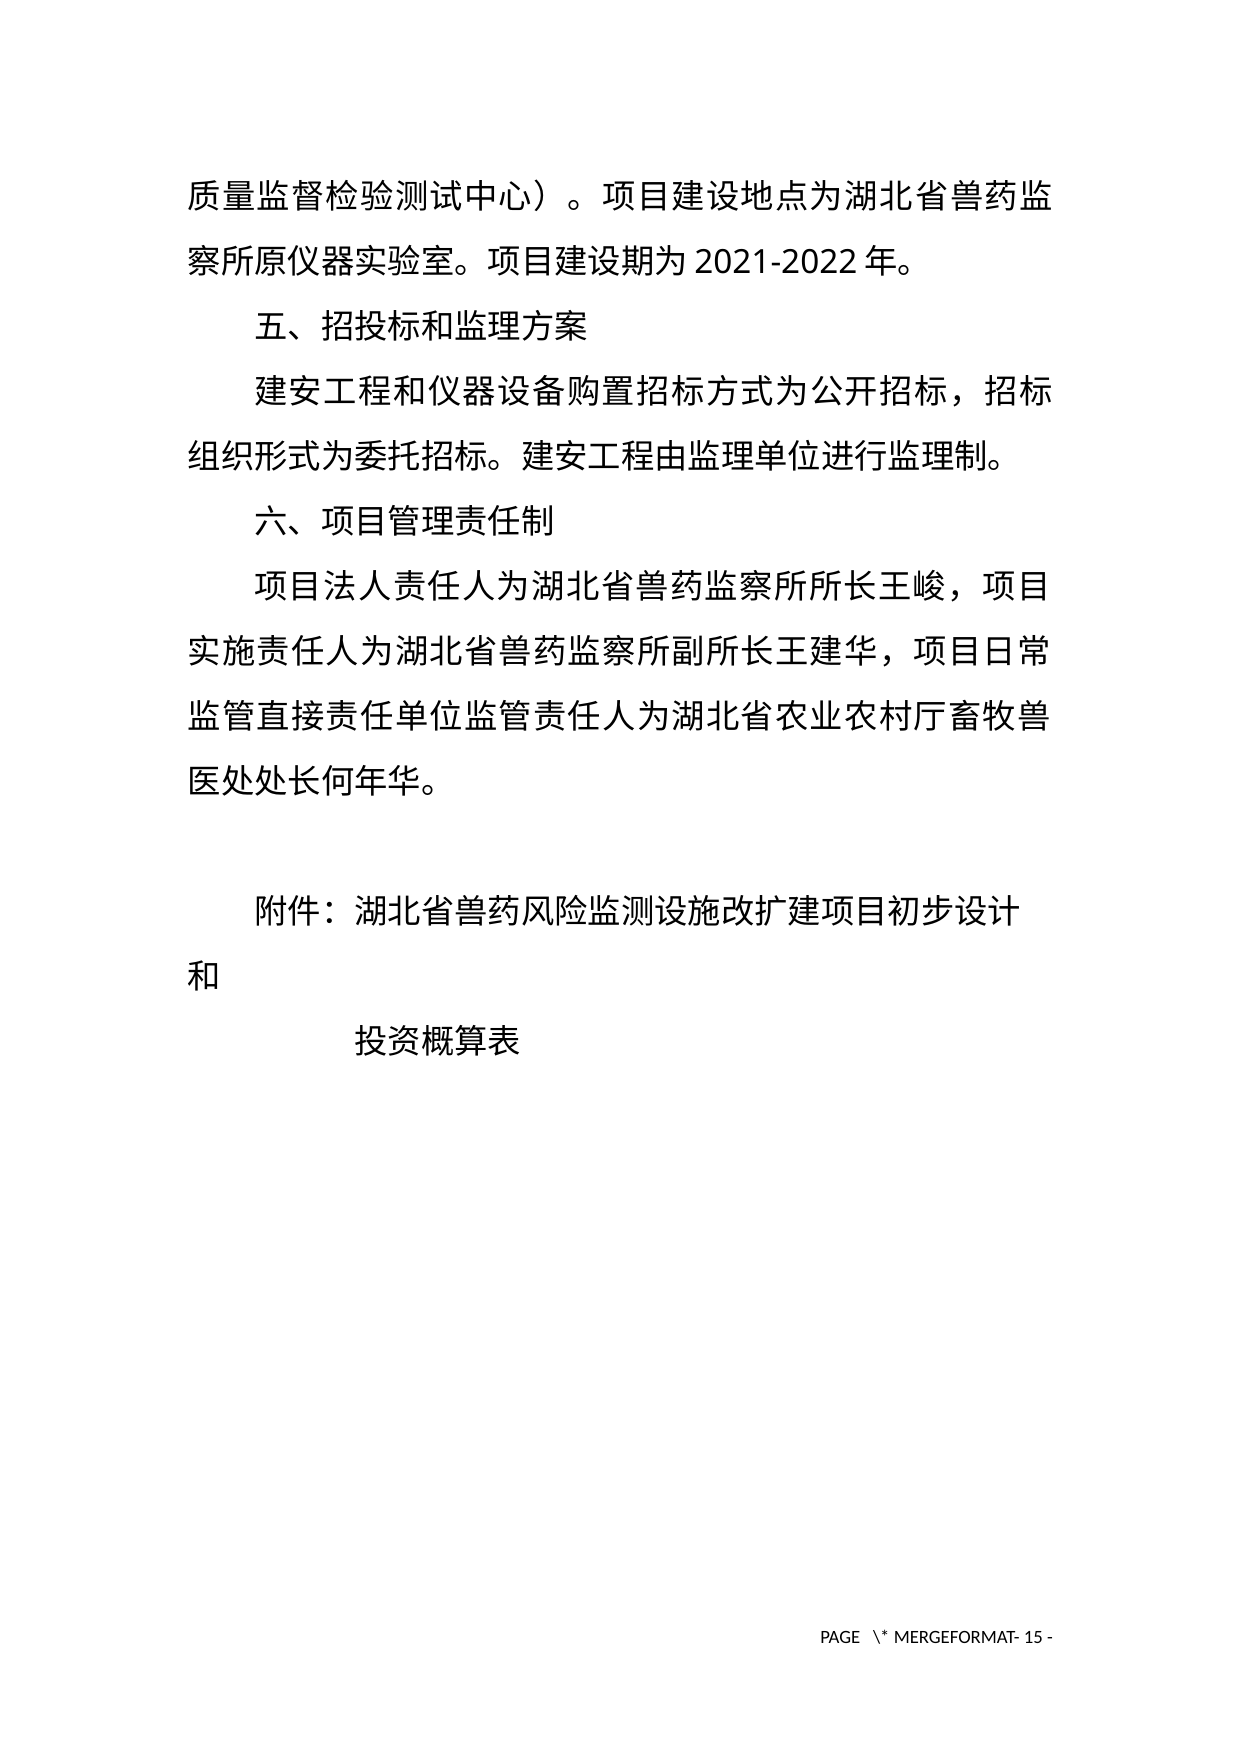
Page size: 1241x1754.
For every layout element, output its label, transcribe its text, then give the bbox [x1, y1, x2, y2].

text 建安工程和仪器设备购置招标方式为公开招标，招标组织形式为委托招标。建安工程由监理单位进行监理制。 [187, 357, 1053, 487]
text 六、项目管理责任制 [187, 487, 1053, 552]
text 五、招投标和监理方案 [187, 292, 1053, 357]
text 附件：湖北省兽药风险监测设施改扩建项目初步设计和 [187, 877, 1053, 1007]
text 投资概算表 [187, 1007, 1053, 1072]
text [187, 162, 1053, 292]
text 项目法人责任人为湖北省兽药监察所所长王峻，项目实施责任人为湖北省兽药监察所副所长王建华，项目日常监管直接责任单位监管责任人为湖北省农业农村厅畜牧兽医处处长何年华。 [187, 552, 1053, 812]
